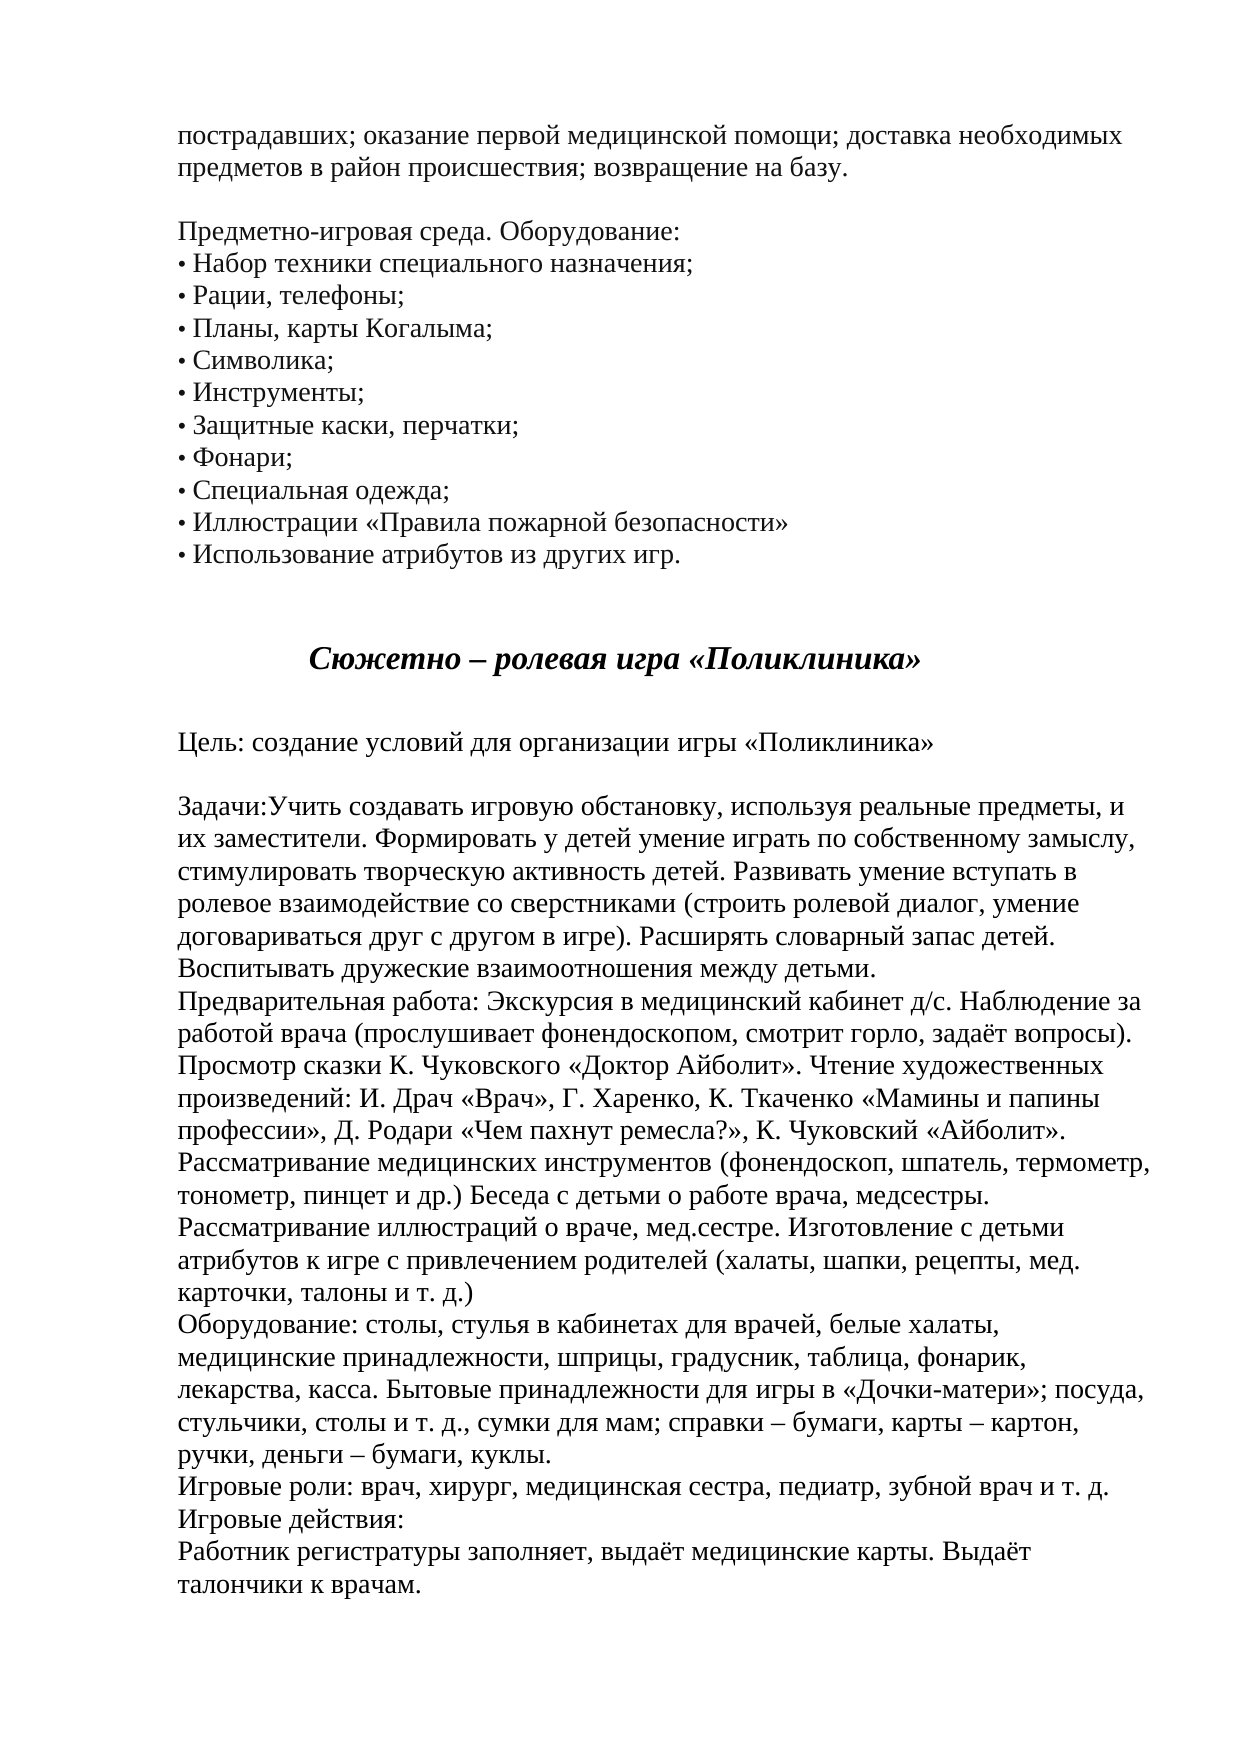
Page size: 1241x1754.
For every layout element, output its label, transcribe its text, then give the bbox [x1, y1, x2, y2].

text • Планы, карты Когалыма; [177, 311, 1152, 343]
text Сюжетно – ролевая игра «Поликлиника» [177, 627, 1152, 677]
text Цель: создание условий для организации игры «Поликлиника» [177, 708, 1152, 758]
text • Использование атрибутов из других игр. [177, 537, 1152, 570]
text • Набор техники специального назначения; [177, 246, 1152, 278]
text Работник регистратуры заполняет, выдаёт медицинские карты. Выдаёт талончики к врачам. [177, 1534, 1152, 1599]
text • Фонари; [177, 440, 1152, 473]
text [177, 118, 1152, 183]
text Предметно-игровая среда. Оборудование: [177, 213, 1152, 246]
text Задачи:Учить создавать игровую обстановку, используя реальные предметы, и их заместители. Формировать у детей умение играть по собственному замыслу, стимулировать творческую активность детей. Развивать умение вступать в ролевое взаимодействие со сверстниками (строить ролевой диалог, умение договариваться друг с другом в игре). Расширять словарный запас детей. Воспитывать дружеские взаимоотношения между детьми. [177, 789, 1152, 983]
text • Символика; [177, 343, 1152, 376]
text • Специальная одежда; [177, 473, 1152, 505]
text • Рации, телефоны; [177, 278, 1152, 311]
text • Защитные каски, перчатки; [177, 408, 1152, 440]
text Предварительная работа: Экскурсия в медицинский кабинет д/с. Наблюдение за работой врача (прослушивает фонендоскопом, смотрит горло, задаёт вопросы). Просмотр сказки К. Чуковского «Доктор Айболит». Чтение художественных произведений: И. Драч «Врач», Г. Харенко, К. Ткаченко «Мамины и папины профессии», Д. Родари «Чем пахнут ремесла?», К. Чуковский «Айболит». [177, 983, 1152, 1146]
text Игровые роли: врач, хирург, медицинская сестра, педиатр, зубной врач и т. д. [177, 1469, 1152, 1502]
text Игровые действия: [177, 1502, 1152, 1534]
text Рассматривание медицинских инструментов (фонендоскоп, шпатель, термометр, тонометр, пинцет и др.) Беседа с детьми о работе врача, медсестры. Рассматривание иллюстраций о враче, мед.сестре. Изготовление с детьми атрибутов к игре с привлечением родителей (халаты, шапки, рецепты, мед. карточки, талоны и т. д.) [177, 1146, 1152, 1307]
text • Инструменты; [177, 376, 1152, 408]
text Оборудование: столы, стулья в кабинетах для врачей, белые халаты, медицинские принадлежности, шприцы, градусник, таблица, фонарик, лекарства, касса. Бытовые принадлежности для игры в «Дочки-матери»; посуда, стульчики, столы и т. д., сумки для мам; справки – бумаги, карты – картон, ручки, деньги – бумаги, куклы. [177, 1307, 1152, 1469]
text • Иллюстрации «Правила пожарной безопасности» [177, 505, 1152, 537]
